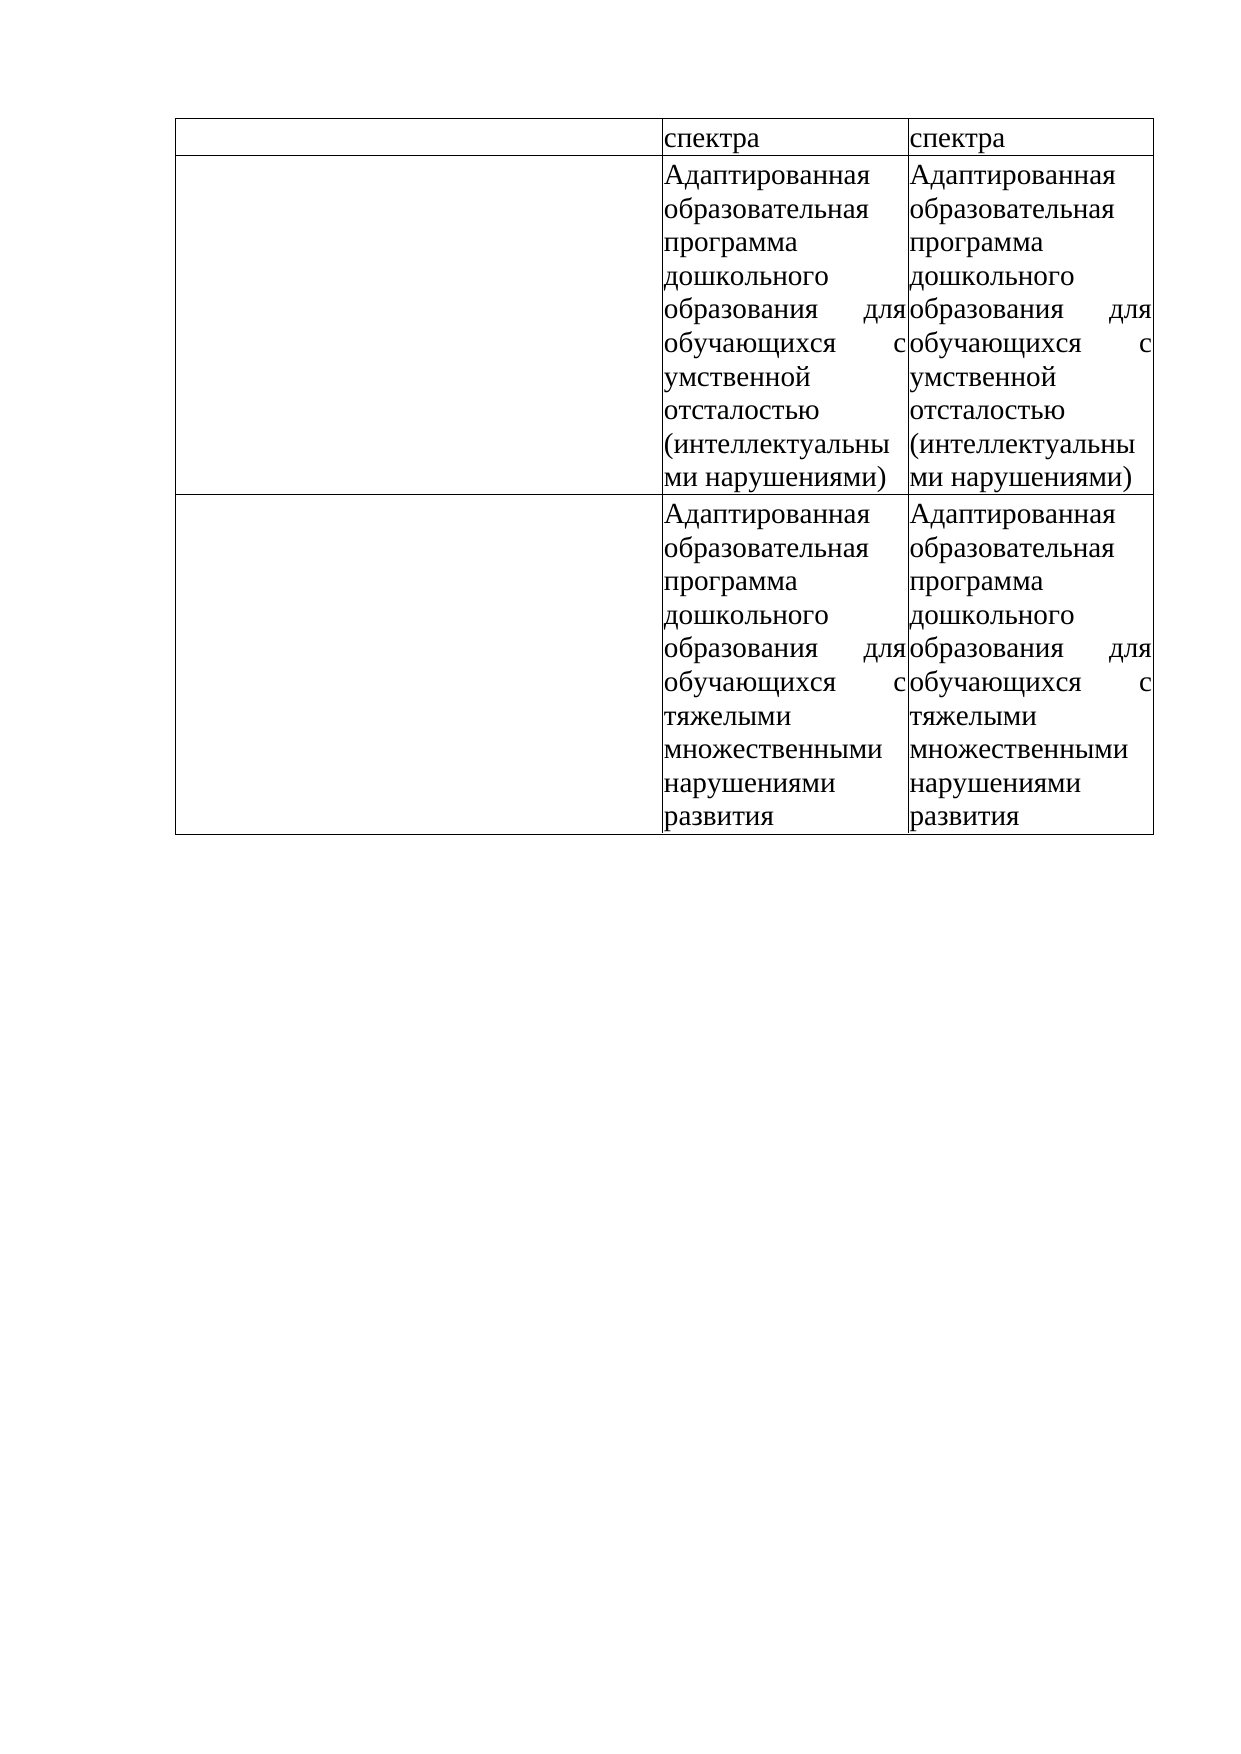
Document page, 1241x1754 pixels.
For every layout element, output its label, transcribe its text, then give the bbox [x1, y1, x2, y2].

table_cell [176, 119, 662, 155]
table_cell [176, 156, 662, 494]
table_cell [176, 495, 662, 833]
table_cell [909, 119, 1153, 155]
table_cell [663, 119, 908, 155]
table_cell Адаптированная образовательная программа дошкольного образования для обучающихся с умственной отсталостью (интеллектуальными нарушениями) [663, 156, 908, 494]
table_cell Адаптированная образовательная программа дошкольного образования для обучающихся с тяжелыми множественными нарушениями развития [663, 495, 908, 833]
table_cell Адаптированная образовательная программа дошкольного образования для обучающихся с тяжелыми множественными нарушениями развития [909, 495, 1153, 833]
table_cell Адаптированная образовательная программа дошкольного образования для обучающихся с умственной отсталостью (интеллектуальными нарушениями) [909, 156, 1153, 494]
